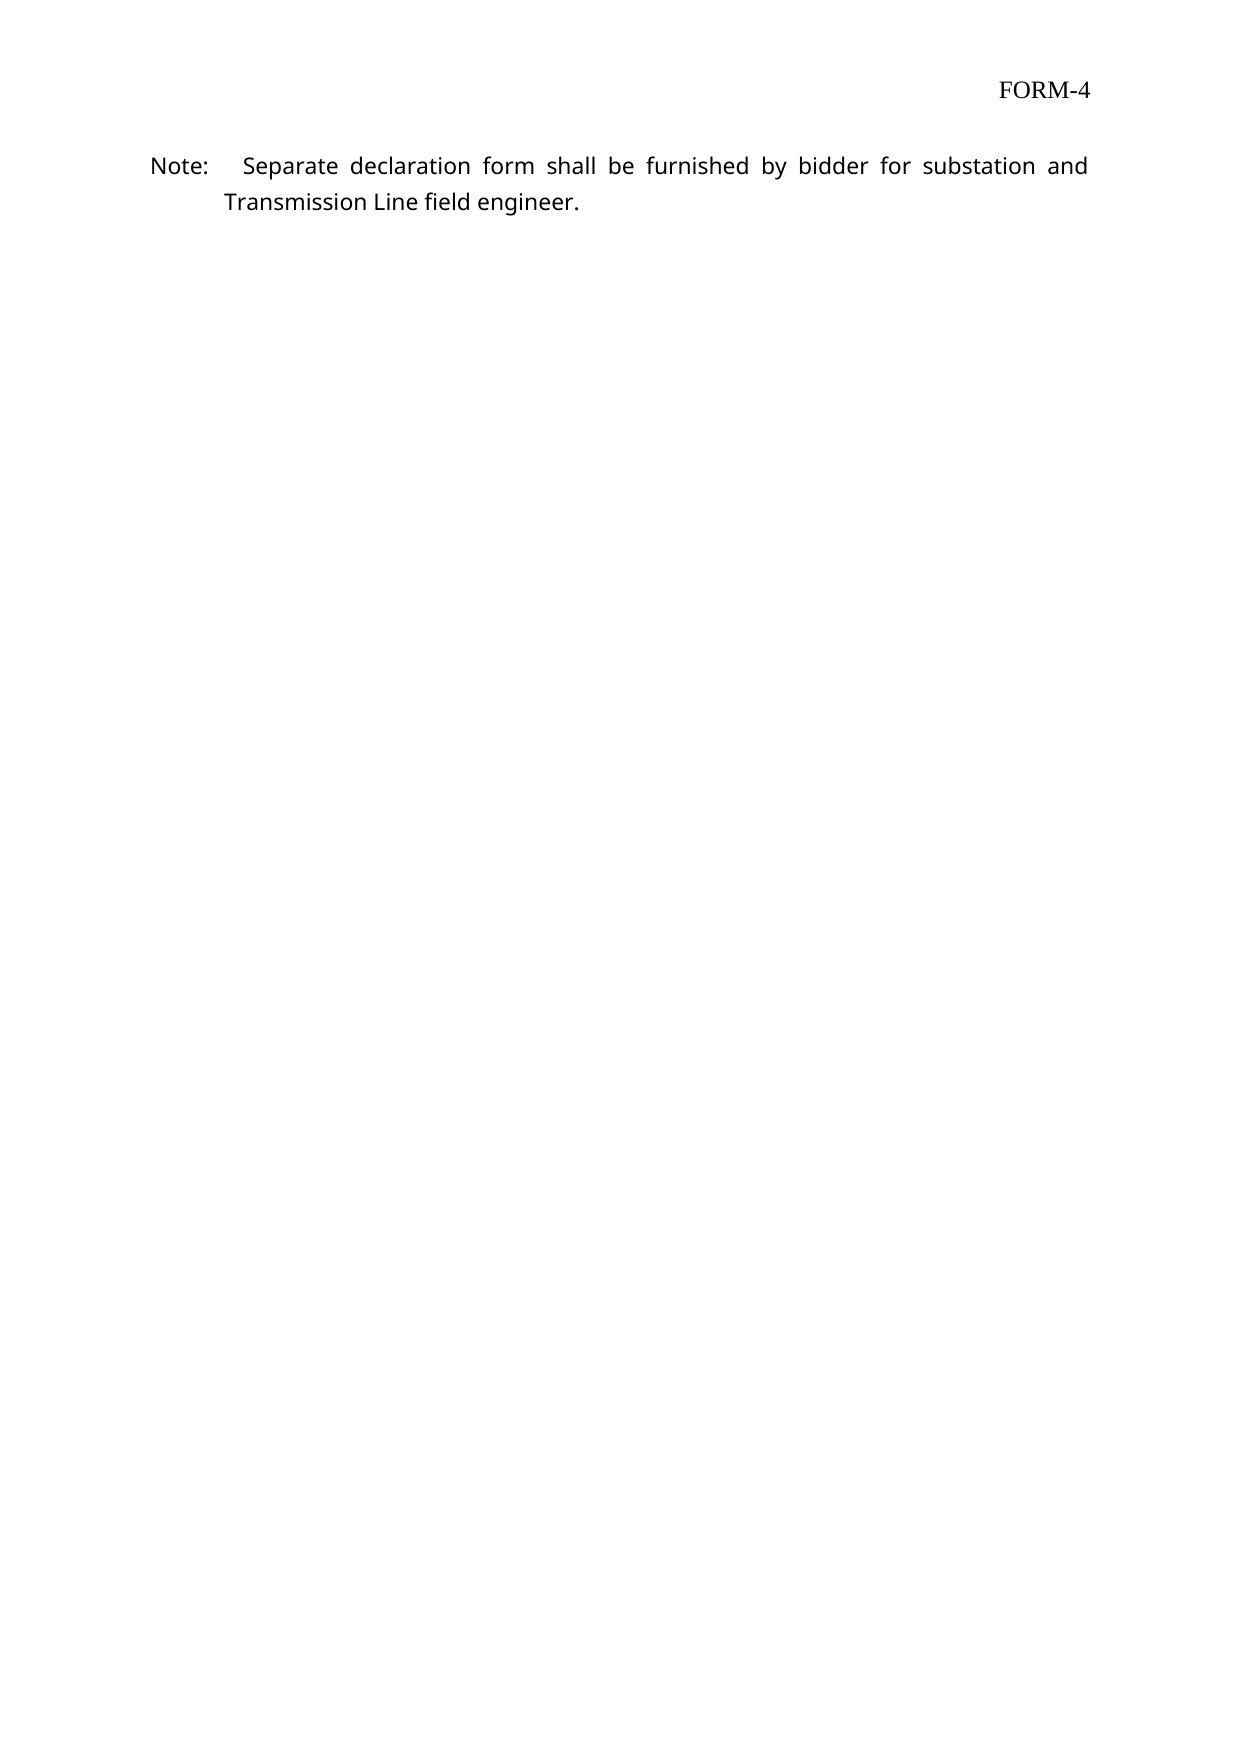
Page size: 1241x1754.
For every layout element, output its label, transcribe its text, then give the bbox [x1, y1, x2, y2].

text Note: Separate declaration form shall be furnished by bidder for substation and Transmission Line field engineer. [150, 150, 1090, 217]
